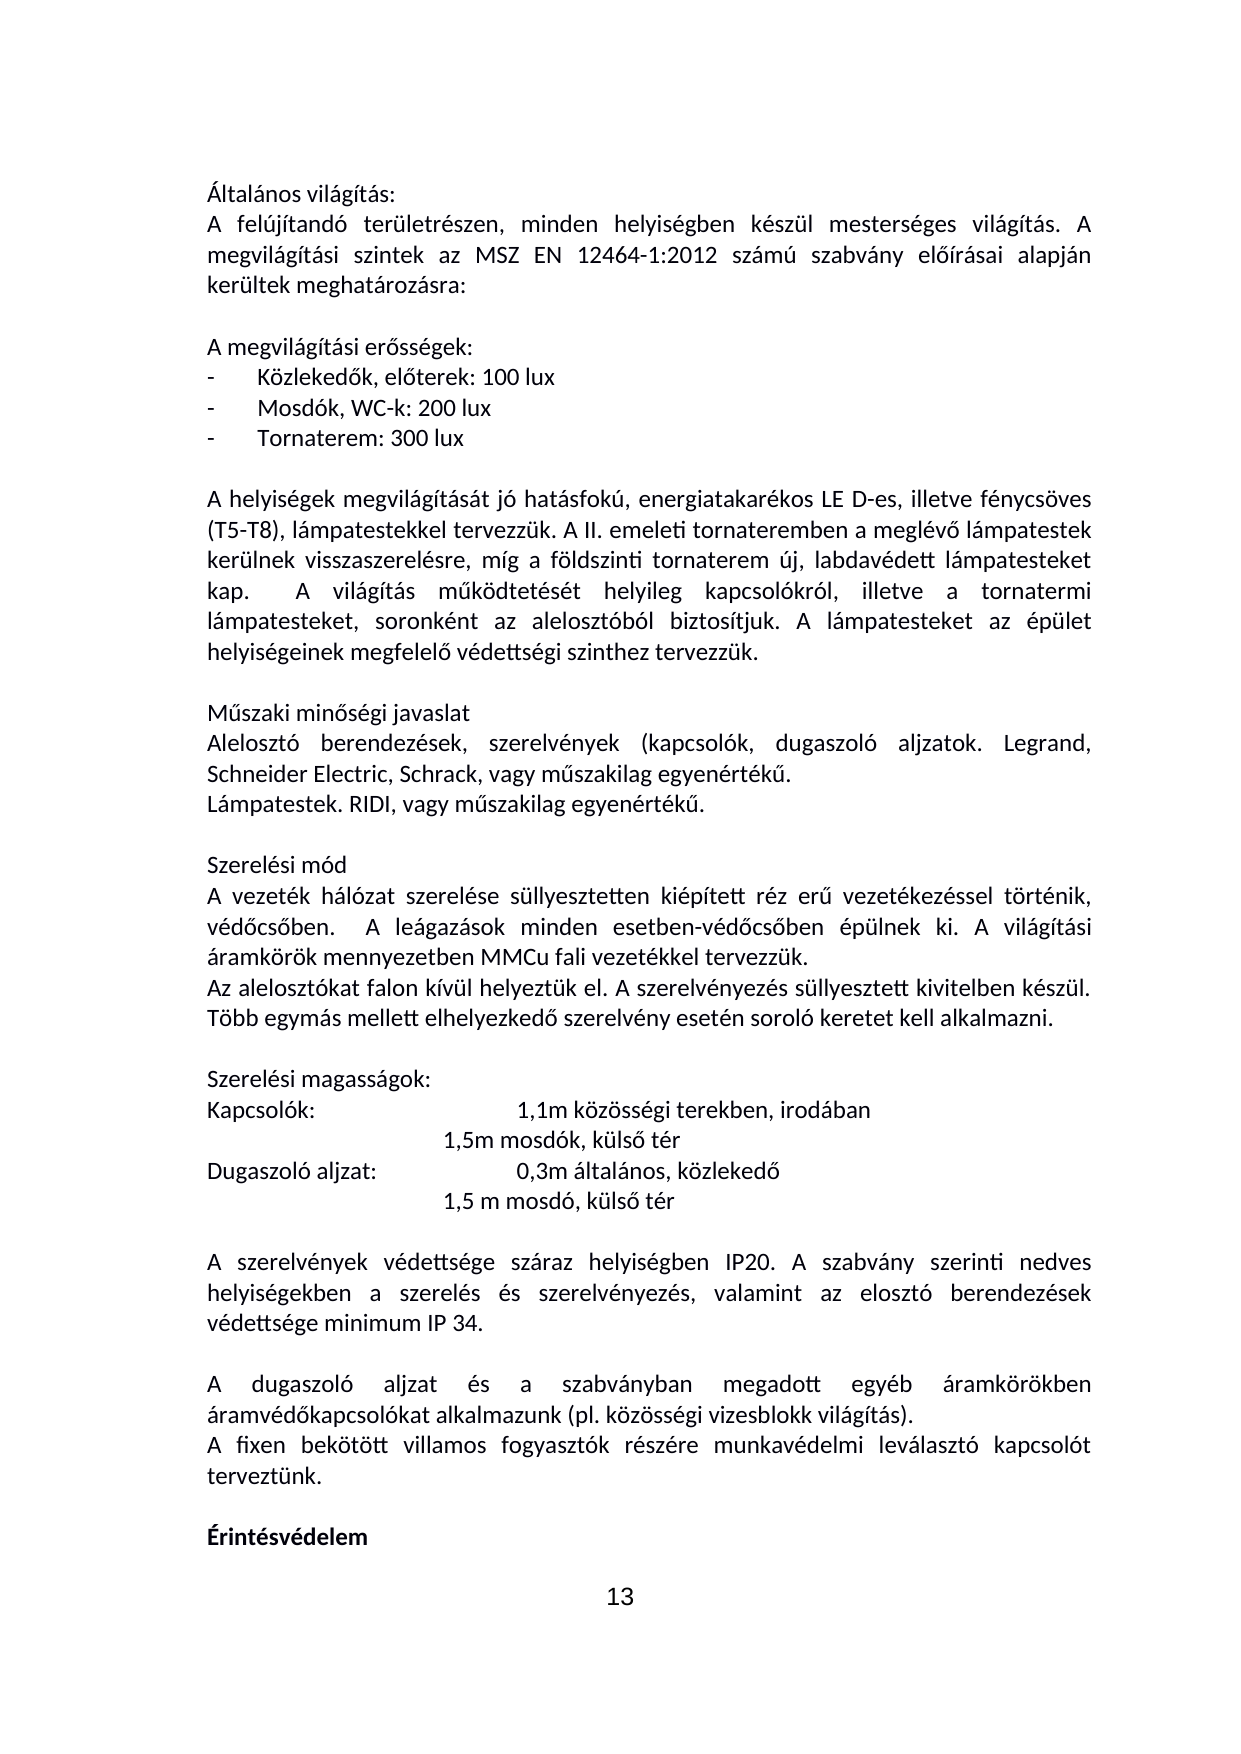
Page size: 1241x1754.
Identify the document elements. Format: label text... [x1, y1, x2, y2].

text 1,5m mosdók, külső tér [207, 1124, 1093, 1155]
text A helyiségek megvilágítását jó hatásfokú, energiatakarékos LE D-es, illetve fénycsöves (T5-T8), lámpatestekkel tervezzük. A II. emeleti tornateremben a meglévő lámpatestek kerülnek visszaszerelésre, míg a földszinti tornaterem új, labdavédett lámpatesteket kap. A világítás működtetését helyileg kapcsolókról, illetve a tornatermi lámpatesteket, soronként az alelosztóból biztosítjuk. A lámpatesteket az épület helyiségeinek megfelelő védettségi szinthez tervezzük. [207, 483, 1093, 666]
text Általános világítás: [207, 178, 1093, 209]
text Érintésvédelem [207, 1521, 1093, 1552]
text A felújítandó területrészen, minden helyiségben készül mesterséges világítás. A megvilágítási szintek az MSZ EN 12464-1:2012 számú szabvány előírásai alapján kerültek meghatározásra: [207, 209, 1093, 300]
text Dugaszoló aljzat: 0,3m általános, közlekedő [207, 1155, 1093, 1185]
text A dugaszoló aljzat és a szabványban megadott egyéb áramkörökben áramvédőkapcsolókat alkalmazunk (pl. közösségi vizesblokk világítás). [207, 1368, 1093, 1429]
text Kapcsolók: 1,1m közösségi terekben, irodában [207, 1094, 1093, 1124]
text Szerelési magasságok: [207, 1063, 1093, 1094]
text - Tornaterem: 300 lux [207, 422, 1093, 453]
text Műszaki minőségi javaslat [207, 697, 1093, 727]
text Szerelési mód [207, 849, 1093, 880]
text A megvilágítási erősségek: [207, 331, 1093, 361]
text Az alelosztókat falon kívül helyeztük el. A szerelvényezés süllyesztett kivitelben készül. Több egymás mellett elhelyezkedő szerelvény esetén soroló keretet kell alkalmazni. [207, 972, 1093, 1033]
text - Mosdók, WC-k: 200 lux [207, 392, 1093, 422]
text Alelosztó berendezések, szerelvények (kapcsolók, dugaszoló aljzatok. Legrand, Schneider Electric, Schrack, vagy műszakilag egyenértékű. [207, 727, 1093, 788]
text A fixen bekötött villamos fogyasztók részére munkavédelmi leválasztó kapcsolót terveztünk. [207, 1429, 1093, 1491]
text A szerelvények védettsége száraz helyiségben IP20. A szabvány szerinti nedves helyiségekben a szerelés és szerelvényezés, valamint az elosztó berendezések védettsége minimum IP 34. [207, 1246, 1093, 1338]
text 1,5 m mosdó, külső tér [207, 1185, 1093, 1216]
text - Közlekedők, előterek: 100 lux [207, 361, 1093, 392]
text Lámpatestek. RIDI, vagy műszakilag egyenértékű. [207, 788, 1093, 819]
text A vezeték hálózat szerelése süllyesztetten kiépített réz erű vezetékezéssel történik, védőcsőben. A leágazások minden esetben-védőcsőben épülnek ki. A világítási áramkörök mennyezetben MMCu fali vezetékkel tervezzük. [207, 880, 1093, 972]
